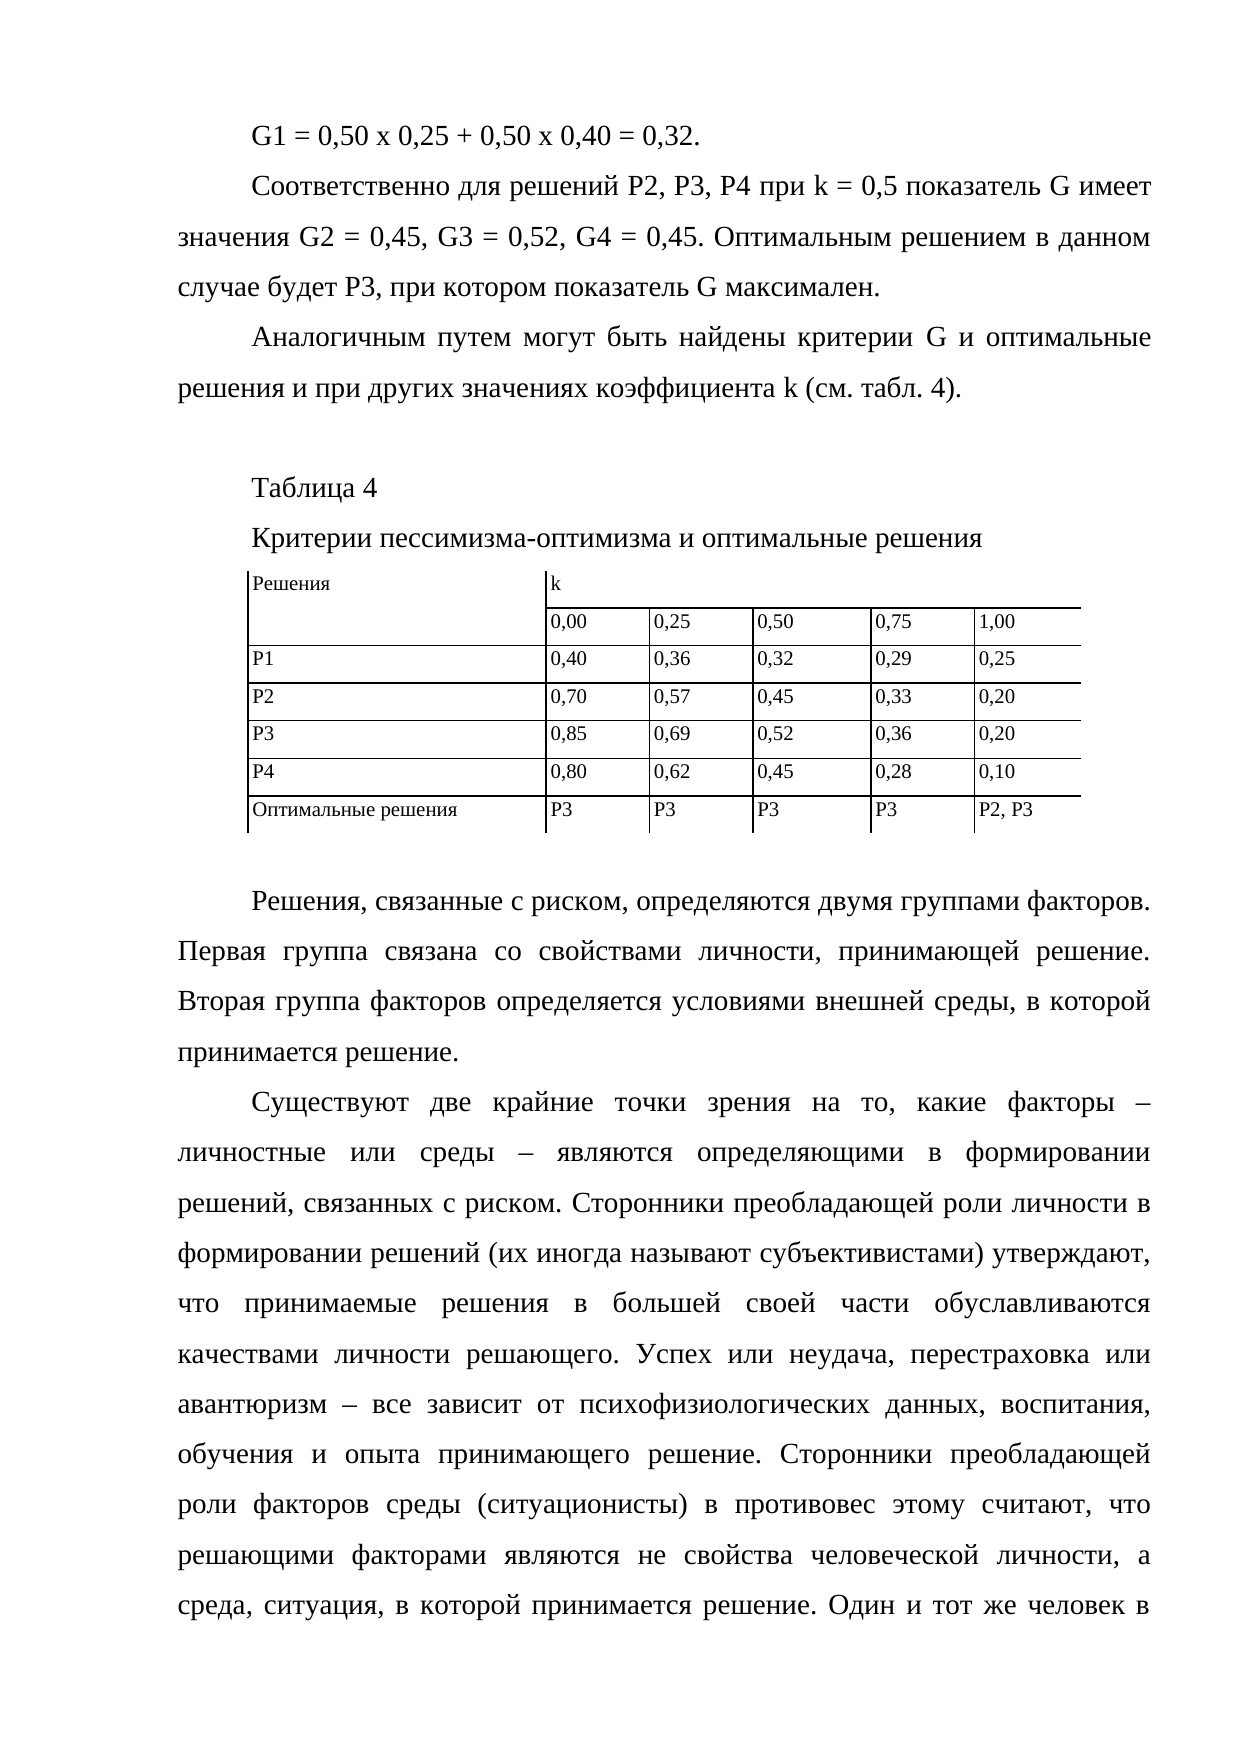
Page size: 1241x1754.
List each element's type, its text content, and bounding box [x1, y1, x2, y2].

table_cell 0,33 [872, 684, 974, 720]
table_cell 0,75 [872, 609, 974, 644]
table_cell Р4 [249, 759, 545, 795]
table_cell 0,62 [650, 759, 752, 795]
table_cell Оптимальные решения [249, 797, 545, 833]
table_cell 0,10 [975, 759, 1081, 795]
table_cell 0,29 [872, 646, 974, 682]
table_cell [249, 607, 545, 644]
table_cell 0,25 [650, 609, 752, 644]
table_cell 0,36 [650, 646, 752, 682]
table_cell 0,50 [754, 609, 870, 644]
table_cell 0,25 [975, 646, 1081, 682]
table_cell 0,00 [547, 609, 649, 644]
table_header k [547, 571, 1081, 607]
table_cell Р3 [547, 797, 649, 833]
subtitle Критерии пессимизма-оптимизма и оптимальные решения [177, 521, 1152, 554]
text Решения, связанные с риском, определяются двумя группами факторов. Первая группа связана со свойствами личности, принимающей решение. Вторая группа факторов определяется условиями внешней среды, в которой принимается решение. [177, 883, 1152, 1067]
text Аналогичным путем могут быть найдены критерии G и оптимальные решения и при других значениях коэффициента k (см. табл. 4). [177, 319, 1152, 403]
subtitle Таблица 4 [177, 470, 1152, 504]
table_cell 0,28 [872, 759, 974, 795]
table_header Решения [249, 571, 545, 607]
table_cell 0,45 [754, 684, 870, 720]
table_cell 0,20 [975, 684, 1081, 720]
text G1 = 0,50 х 0,25 + 0,50 х 0,40 = 0,32. [177, 118, 1152, 152]
text Соответственно для решений Р2, Р3, Р4 при k = 0,5 показатель G имеет значения G2 = 0,45, G3 = 0,52, G4 = 0,45. Оптимальным решением в данном случае будет Р3, при котором показатель G максимален. [177, 168, 1152, 303]
table_cell 0,57 [650, 684, 752, 720]
table_cell Р3 [872, 797, 974, 833]
table_cell 0,40 [547, 646, 649, 682]
table_cell 0,32 [754, 646, 870, 682]
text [177, 1084, 1152, 1621]
table_cell 0,70 [547, 684, 649, 720]
table_cell 0,85 [547, 721, 649, 757]
table_cell Р3 [249, 721, 545, 757]
table_cell 0,69 [650, 721, 752, 757]
table_cell Р3 [754, 797, 870, 833]
table_cell 1,00 [975, 609, 1081, 644]
table_cell Р2, P3 [975, 797, 1081, 833]
table_cell 0,45 [754, 759, 870, 795]
table_cell Р3 [650, 797, 752, 833]
table_cell 0,36 [872, 721, 974, 757]
table_cell 0,52 [754, 721, 870, 757]
table_cell 0,20 [975, 721, 1081, 757]
table_cell Р2 [249, 684, 545, 720]
table_cell 0,80 [547, 759, 649, 795]
table_cell P1 [249, 646, 545, 682]
